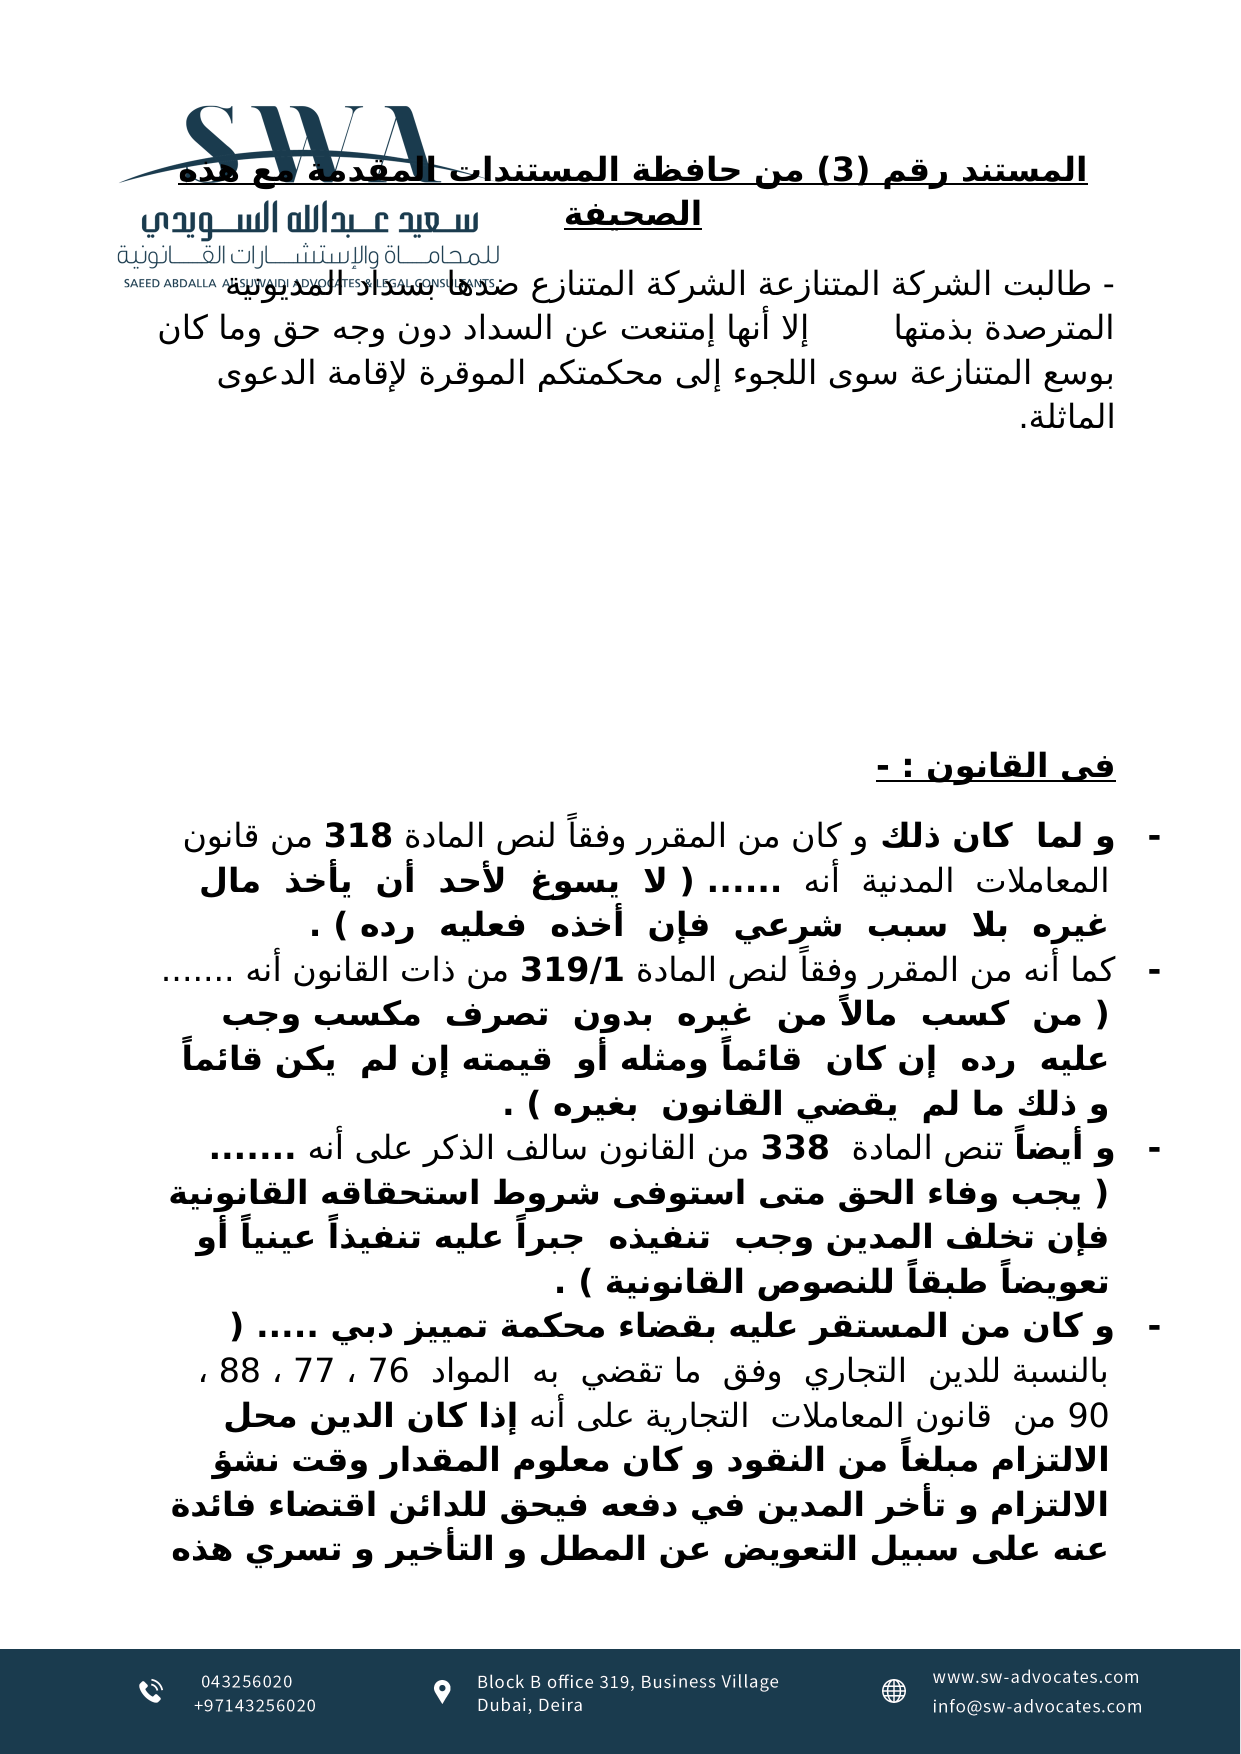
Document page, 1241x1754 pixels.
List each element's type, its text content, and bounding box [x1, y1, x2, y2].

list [150, 1307, 1147, 1569]
list كما أنه من المقرر وفقاً لنص المادة 319/1 من ذات القانون أنه ....... ( من كسب مالاً من غيره بدون تصرف مكسب وجب عليه رده إن كان قائماً ومثله أو قيمته إن لم يكن قائماً و ذلك ما لم يقضي القانون بغيره ) . [150, 950, 1147, 1123]
list و أيضاً تنص المادة 338 من القانون سالف الذكر على أنه ....... ( يجب وفاء الحق متى استوفى شروط استحقاقه القانونية فإن تخلف المدين وجب تنفيذه جبراً عليه تنفيذاً عينياً أو تعويضاً طبقاً للنصوص القانونية ) . [150, 1128, 1147, 1301]
text فى القانون : - [150, 747, 1116, 786]
text - طالبت الشركة المتنازعة الشركة المتنازع ضدها بسداد المديونية المترصدة بذمتها إلا أنها إمتنعت عن السداد دون وجه حق وما كان بوسع المتنازعة سوى اللجوء إلى محكمتكم الموقرة لإقامة الدعوى الماثلة. [150, 264, 1116, 437]
text المستند رقم (3) من حافظة المستندات المقدمة مع هذه الصحيفة [150, 150, 1116, 233]
list و لما كان ذلك و كان من المقرر وفقاً لنص المادة 318 من قانون المعاملات المدنية أنه ...... ( لا يسوغ لأحد أن يأخذ مال غيره بلا سبب شرعي فإن أخذه فعليه رده ) . [150, 816, 1147, 944]
picture [0, 0, 1241, 1754]
